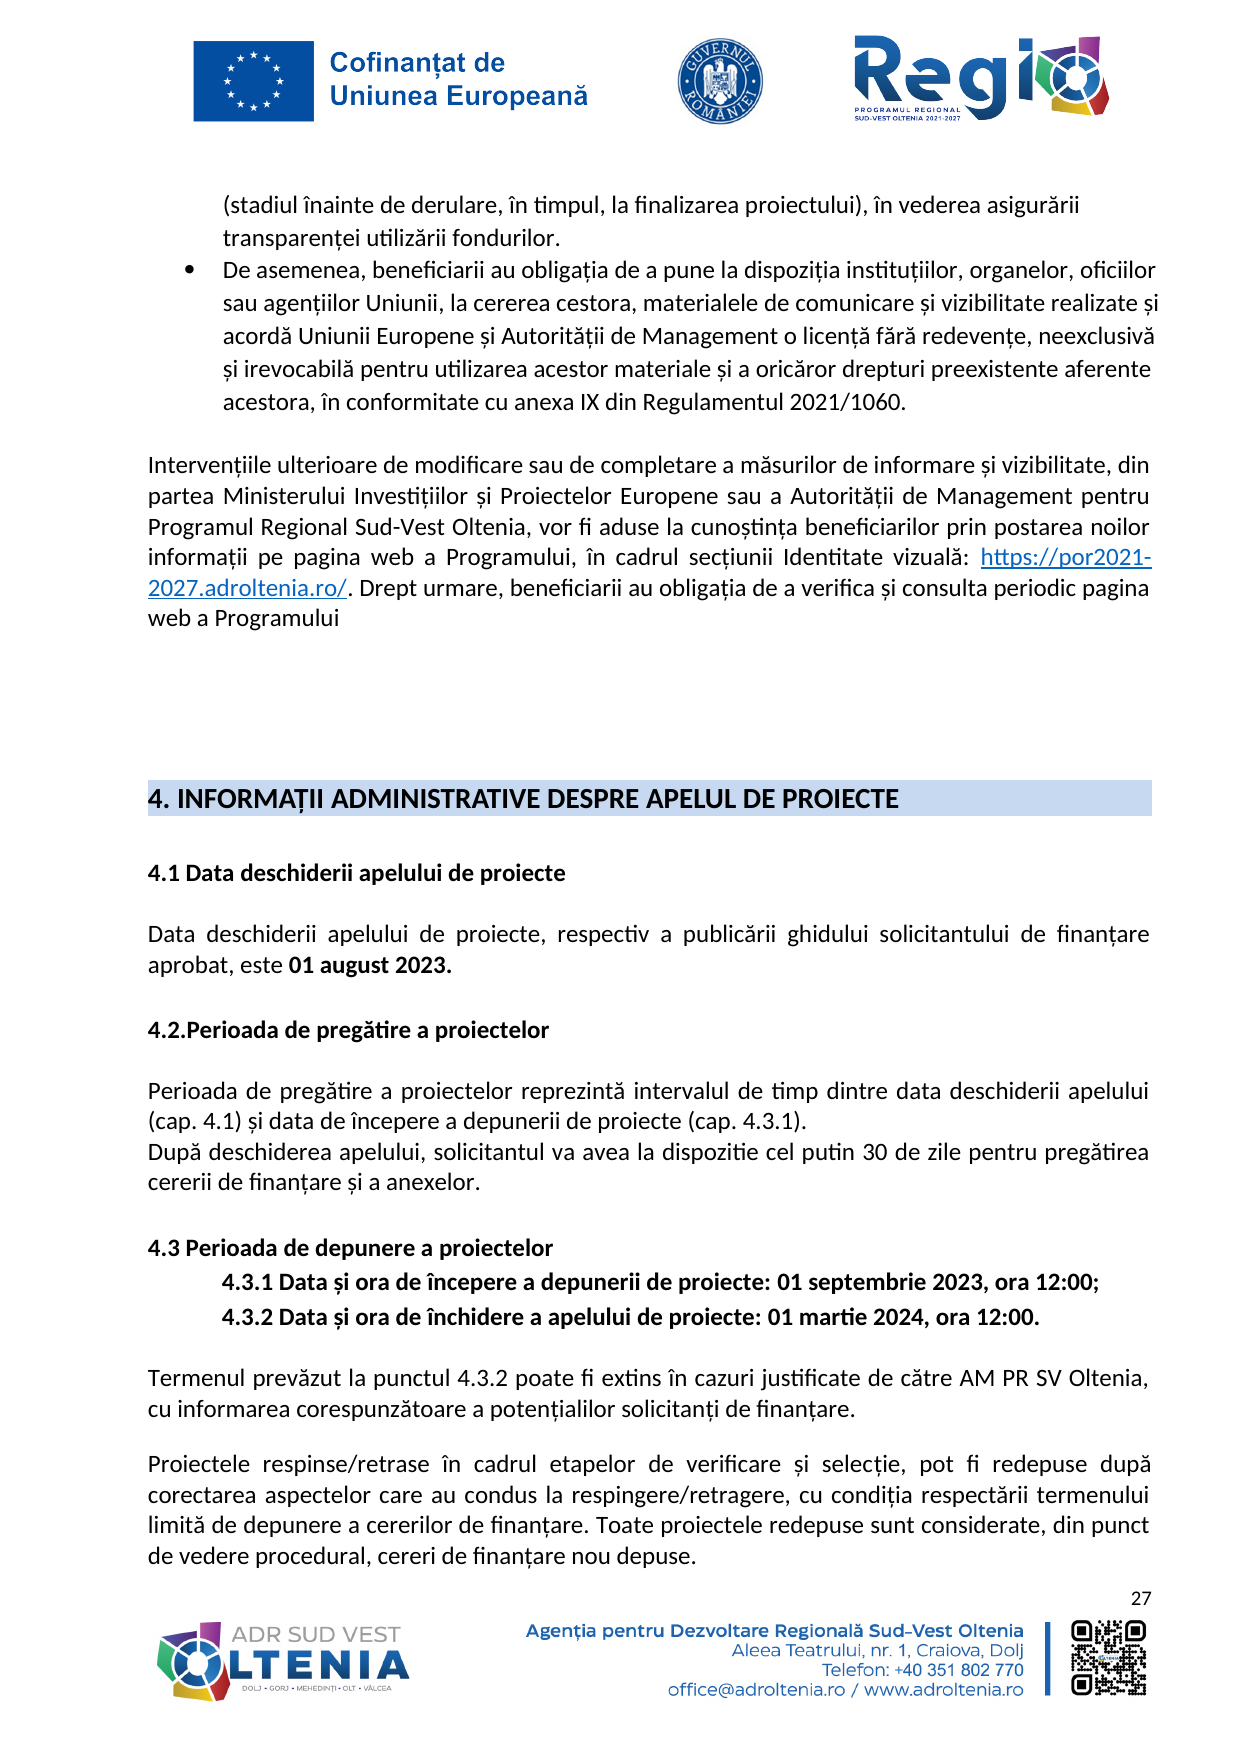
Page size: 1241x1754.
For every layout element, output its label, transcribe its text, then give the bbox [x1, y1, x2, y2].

subtitle 4.3 Perioada de depunere a proiectelor [148, 1232, 1152, 1262]
subtitle 4.3.1 Data și ora de începere a depunerii de proiecte: 01 septembrie 2023, ora 12:00; [148, 1266, 1152, 1297]
picture [188, 36, 590, 125]
text Data deschiderii apelului de proiecte, respectiv a publicării ghidului solicitantului de finanțare aprobat, este 01 august 2023. [148, 918, 1152, 979]
text Termenul prevăzut la punctul 4.3.2 poate fi extins în cazuri justificate de către AM PR SV Oltenia, cu informarea corespunzătoare a potenţialilor solicitanţi de finanţare. [148, 1362, 1152, 1423]
subtitle 4.3.2 Data și ora de închidere a apelului de proiecte: 01 martie 2024, ora 12:00. [148, 1301, 1152, 1332]
subtitle 4. INFORMAȚII ADMINISTRATIVE DESPRE APELUL DE PROIECTE [148, 780, 1152, 816]
text După deschiderea apelului, solicitantul va avea la dispozitie cel putin 30 de zile pentru pregătirea cererii de finanțare și a anexelor. [148, 1136, 1152, 1197]
picture [147, 1611, 1151, 1708]
picture [852, 34, 1111, 124]
list De asemenea, beneficiarii au obligația de a pune la dispoziția instituțiilor, organelor, oficiilor sau agențiilor Uniunii, la cererea cestora, materialele de comunicare și vizibilitate realizate și acordă Uniunii Europene și Autorității de Management o licență fără redevențe, neexclusivă și irevocabilă pentru utilizarea acestor materiale și a oricăror drepturi preexistente aferente acestora, în conformitate cu anexa IX din Regulamentul 2021/1060. [185, 254, 1166, 417]
subtitle 4.2.Perioada de pregătire a proiectelor [148, 1014, 1152, 1044]
text Perioada de pregătire a proiectelor reprezintă intervalul de timp dintre data deschiderii apelului (cap. 4.1) și data de începere a depunerii de proiecte (cap. 4.3.1). [148, 1075, 1152, 1136]
text Proiectele respinse/retrase în cadrul etapelor de verificare și selecţie, pot fi redepuse după corectarea aspectelor care au condus la respingere/retragere, cu condiția respectării termenului limită de depunere a cererilor de finanțare. Toate proiectele redepuse sunt considerate, din punct de vedere procedural, cereri de finanțare nou depuse. [148, 1448, 1152, 1570]
list Intervențiile ulterioare de modificare sau de completare a măsurilor de informare și vizibilitate, din partea Ministerului Investițiilor și Proiectelor Europene sau a Autorității de Management pentru Programul Regional Sud-Vest Oltenia, vor fi aduse la cunoștința beneficiarilor prin postarea noilor informații pe pagina web a Programului, în cadrul secțiunii Identitate vizuală: https://por2021-2027.adroltenia.ro/. Drept urmare, beneficiarii au obligația de a verifica și consulta periodic pagina web a Programului [148, 450, 1152, 633]
picture [674, 36, 768, 126]
subtitle 4.1 Data deschiderii apelului de proiecte [148, 857, 1152, 888]
